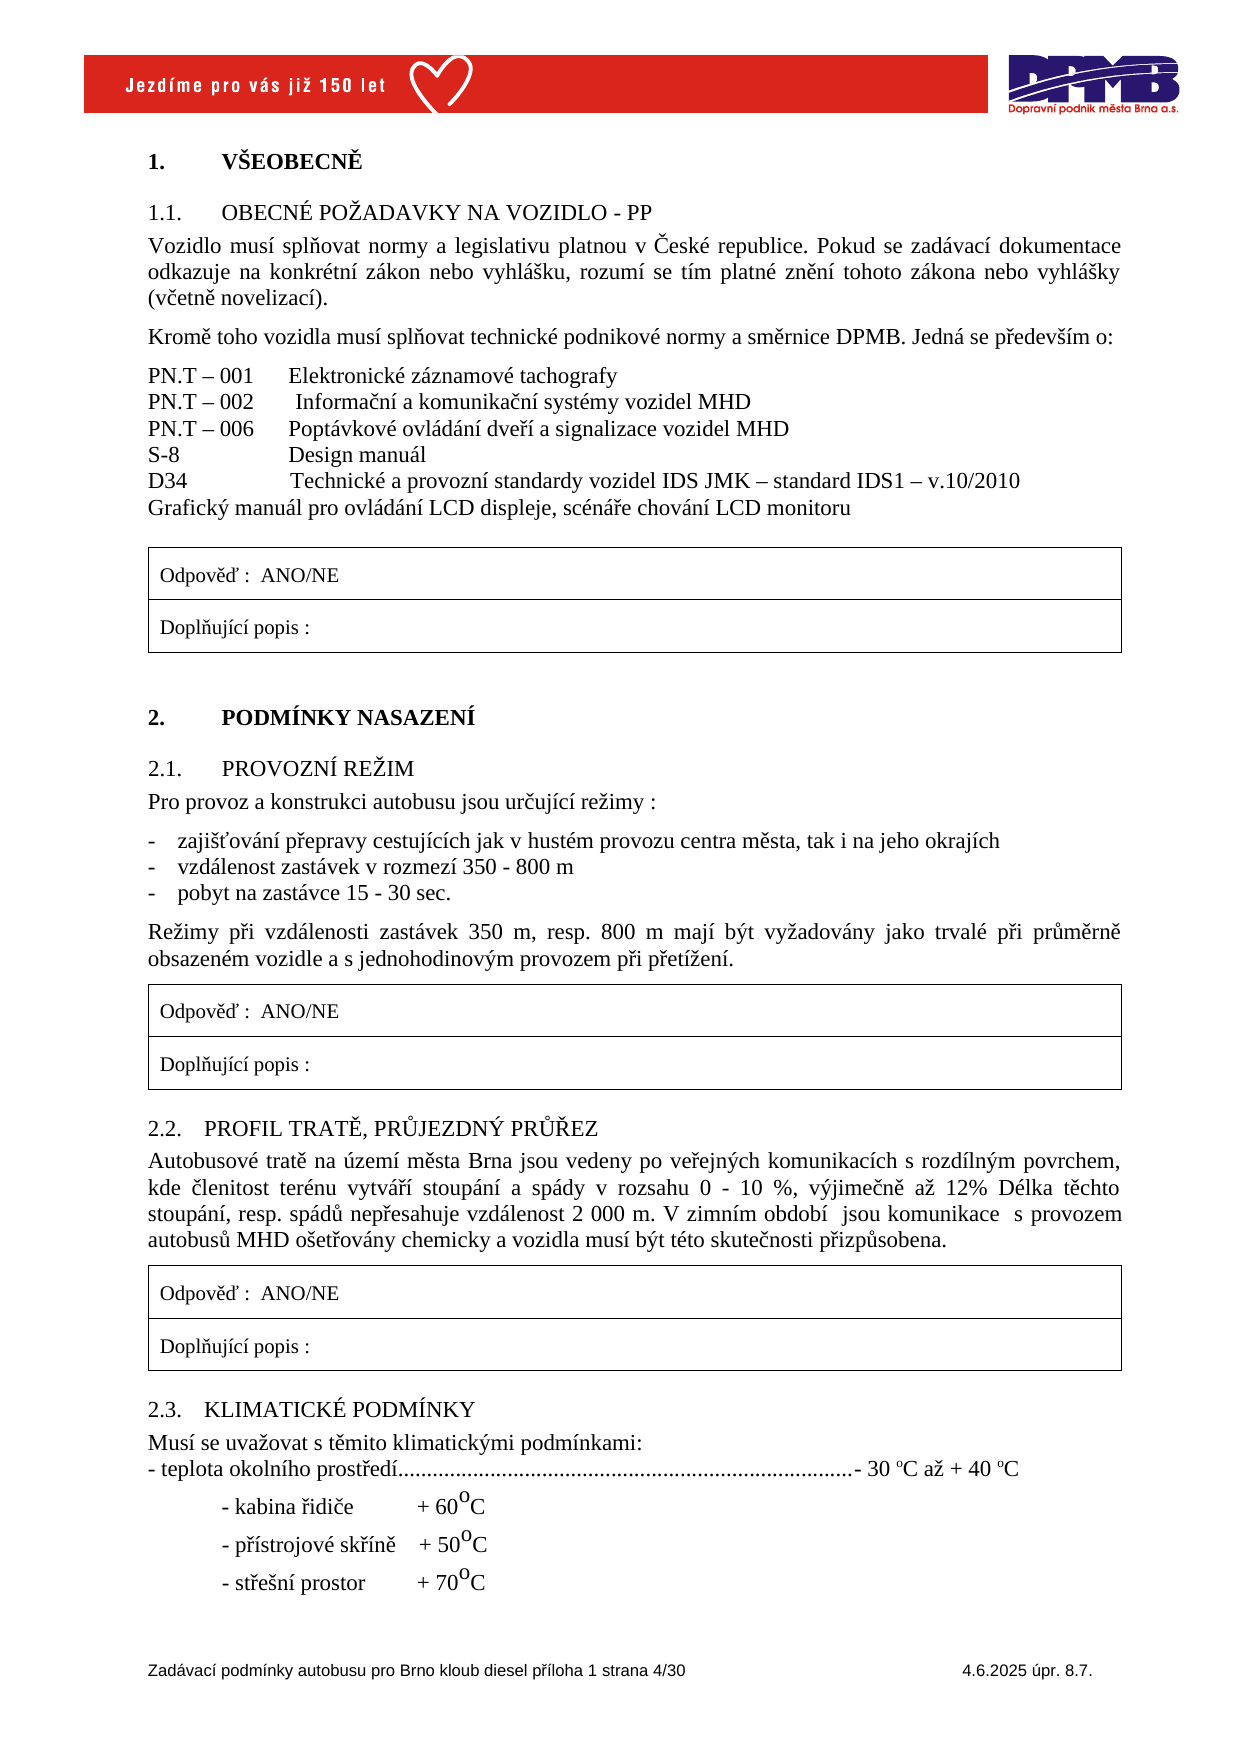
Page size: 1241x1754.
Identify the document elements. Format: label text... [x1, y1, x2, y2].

subtitle OBECNÉ POŽADAVKY NA VOZIDLO - PP [148, 199, 1122, 225]
subtitle Provozní režim [148, 755, 1122, 782]
subtitle Všeobecně [148, 148, 1122, 174]
list zajišťování přepravy cestujících jak v hustém provozu centra města, tak i na jeho okrajích [148, 827, 1122, 853]
text Vozidlo musí splňovat normy a legislativu platnou v České republice. Pokud se zadávací dokumentace odkazuje na konkrétní zákon nebo vyhlášku, rozumí se tím platné znění tohoto zákona nebo vyhlášky (včetně novelizací). [148, 232, 1122, 311]
table_cell Doplňující popis : [149, 1037, 1121, 1088]
text S-8 Design manuál [148, 441, 1122, 467]
text Režimy při vzdálenosti zastávek , resp. mají být vyžadovány jako trvalé při průměrně obsazeném vozidle a s jednohodinovým provozem při přetížení. [148, 918, 1122, 971]
text PN.T – 006 Poptávkové ovládání dveří a signalizace vozidel MHD [148, 415, 1122, 441]
text PN.T – 001 Elektronické záznamové tachografy [148, 362, 1122, 388]
table_header Odpověď : ANO/NE [149, 1266, 1121, 1318]
text - střešní prostor + 70oC [148, 1558, 1122, 1596]
table_cell Doplňující popis : [149, 600, 1121, 652]
text - kabina řidiče + 60oC [148, 1481, 1122, 1519]
subtitle Klimatické podmínky [148, 1396, 1122, 1422]
table_header Odpověď : ANO/NE [149, 548, 1121, 599]
table_header Odpověď : ANO/NE [149, 985, 1121, 1036]
text Musí se uvažovat s těmito klimatickými podmínkami: [148, 1429, 1122, 1455]
text Kromě toho vozidla musí splňovat technické podnikové normy a směrnice DPMB. Jedná se především o: [148, 323, 1122, 349]
list vzdálenost zastávek v rozmezí 350 - [148, 853, 1122, 879]
table_cell Doplňující popis : [149, 1319, 1121, 1370]
subtitle Profil tratě, průjezdný průřez [148, 1114, 1122, 1141]
text D34 Technické a provozní standardy vozidel IDS JMK – standard IDS1 – v.10/2010 [148, 467, 1122, 494]
text - teplota okolního prostředí - 30 oC až + 40 oC [148, 1455, 1122, 1481]
text PN.T – 002 Informační a komunikační systémy vozidel MHD [148, 388, 1122, 415]
list pobyt na zastávce 15 - 30 sec. [148, 879, 1122, 906]
subtitle Podmínky nasazení [148, 704, 1122, 730]
text Autobusové tratě na území města Brna jsou vedeny po veřejných komunikacích s rozdílným povrchem, kde členitost terénu vytváří stoupání a spády v rozsahu 0 - 10 %, výjimečně až 12% Délka těchto stoupání, resp. spádů nepřesahuje vzdálenost . V zimním období jsou komunikace s provozem autobusů MHD ošetřovány chemicky a vozidla musí být této skutečnosti přizpůsobena. [148, 1147, 1122, 1253]
text Pro provoz a konstrukci autobusu jsou určující režimy : [148, 788, 1122, 814]
text Grafický manuál pro ovládání LCD displeje, scénáře chování LCD monitoru [148, 494, 1122, 520]
text - přístrojové skříně + 50oC [148, 1519, 1122, 1558]
